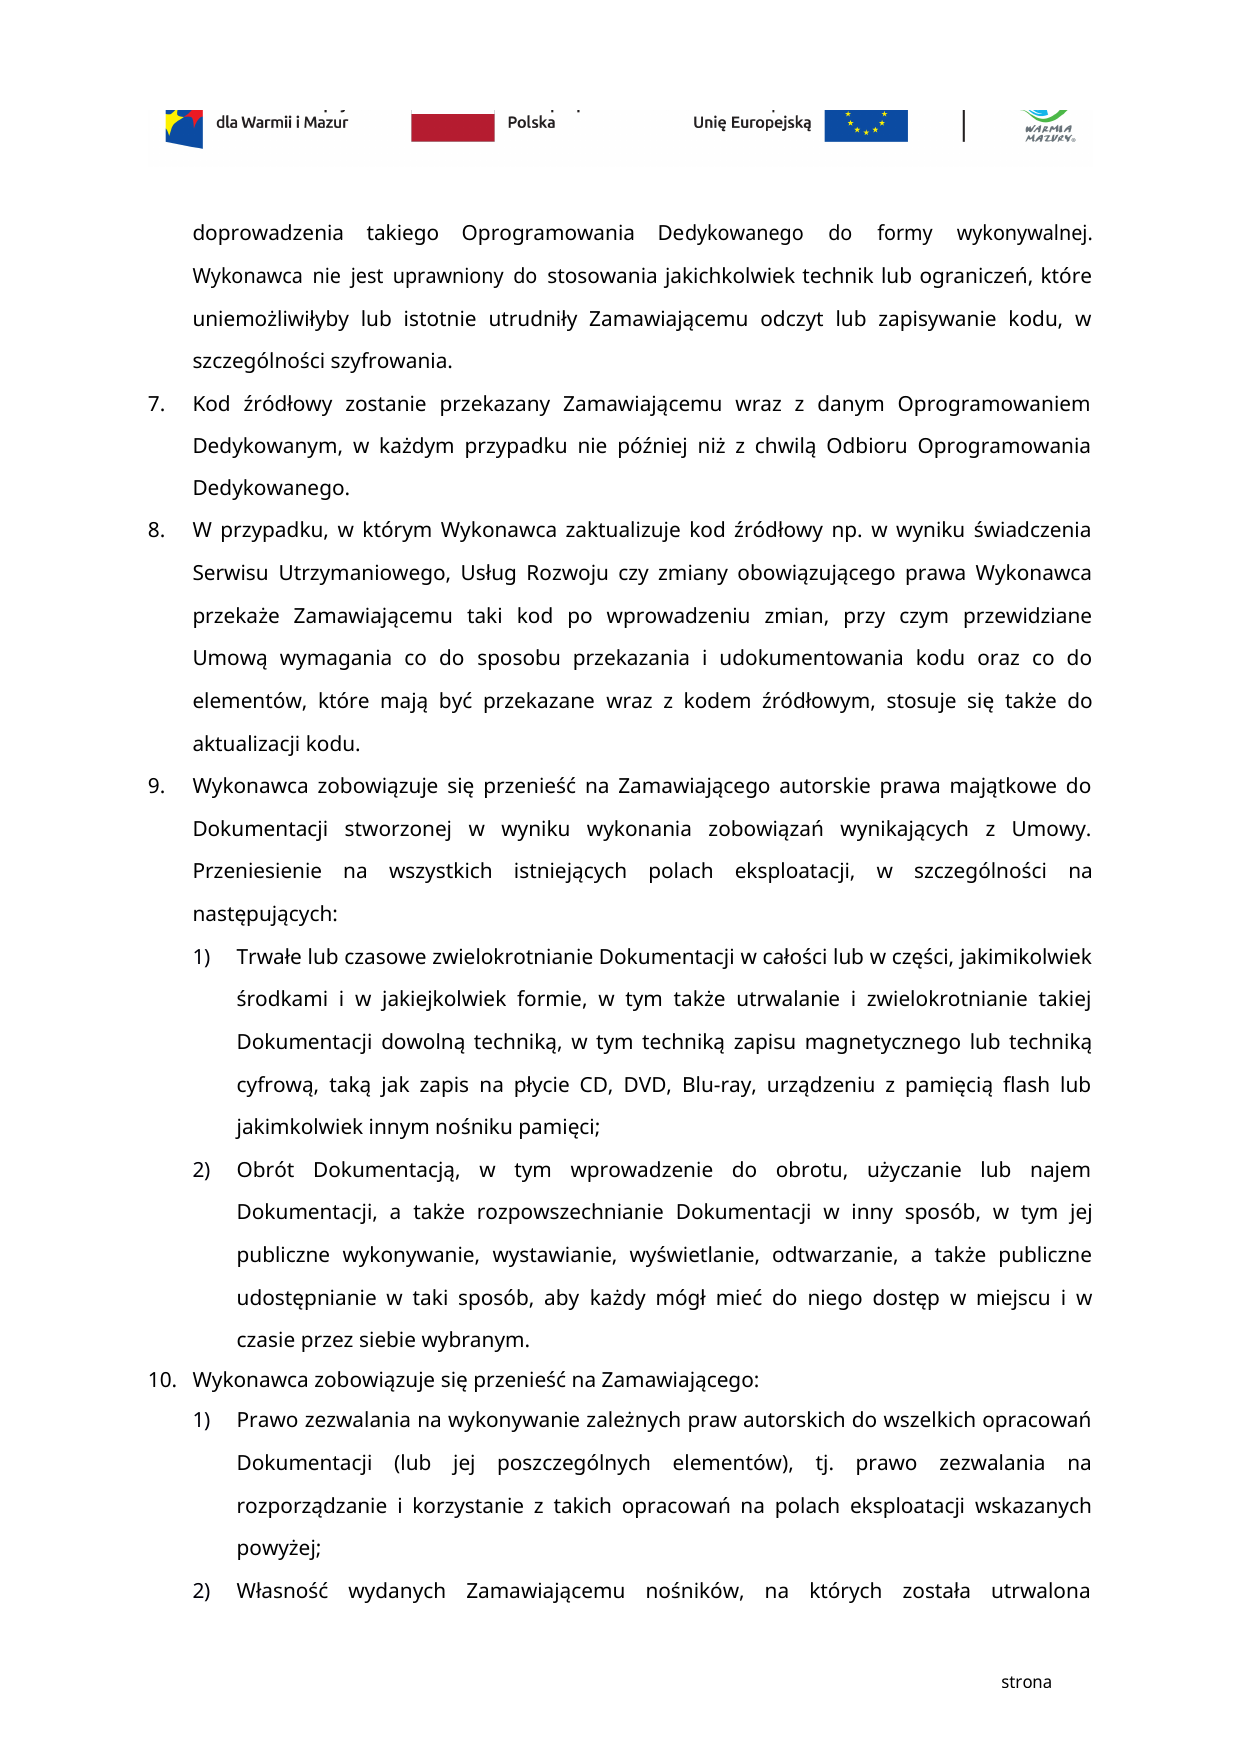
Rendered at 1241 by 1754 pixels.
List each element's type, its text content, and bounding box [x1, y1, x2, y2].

list Trwałe lub czasowe zwielokrotnianie Dokumentacji w całości lub w części, jakimikolwiek środkami i w jakiejkolwiek formie, w tym także utrwalanie i zwielokrotnianie takiej Dokumentacji dowolną techniką, w tym techniką zapisu magnetycznego lub techniką cyfrową, taką jak zapis na płycie CD, DVD, Blu-ray, urządzeniu z pamięcią flash lub jakimkolwiek innym nośniku pamięci; [192, 942, 1093, 1141]
list Wykonawca zobowiązuje się przenieść na Zamawiającego: [148, 1368, 1105, 1393]
list Kod źródłowy zostanie przekazany Zamawiającemu wraz z danym Oprogramowaniem Dedykowanym, w każdym przypadku nie później niż z chwilą Odbioru Oprogramowania Dedykowanego. [148, 389, 1092, 502]
list Prawo zezwalania na wykonywanie zależnych praw autorskich do wszelkich opracowań Dokumentacji (lub jej poszczególnych elementów), tj. prawo zezwalania na rozporządzanie i korzystanie z takich opracowań na polach eksploatacji wskazanych powyżej; [192, 1406, 1092, 1562]
picture [148, 110, 1093, 167]
list Wykonawca zobowiązuje się przenieść na Zamawiającego autorskie prawa majątkowe do Dokumentacji stworzonej w wyniku wykonania zobowiązań wynikających z Umowy. Przeniesienie na wszystkich istniejących polach eksploatacji, w szczególności na następujących: [148, 771, 1093, 928]
list W przypadku, w którym Wykonawca zaktualizuje kod źródłowy np. w wyniku świadczenia Serwisu Utrzymaniowego, Usług Rozwoju czy zmiany obowiązującego prawa Wykonawca przekaże Zamawiającemu taki kod po wprowadzeniu zmian, przy czym przewidziane Umową wymagania co do sposobu przekazania i udokumentowania kodu oraz co do elementów, które mają być przekazane wraz z kodem źródłowym, stosuje się także do aktualizacji kodu. [148, 516, 1093, 757]
list Obrót Dokumentacją, w tym wprowadzenie do obrotu, użyczanie lub najem Dokumentacji, a także rozpowszechnianie Dokumentacji w inny sposób, w tym jej publiczne wykonywanie, wystawianie, wyświetlanie, odtwarzanie, a także publiczne udostępnianie w taki sposób, aby każdy mógł mieć do niego dostęp w miejscu i w czasie przez siebie wybranym. [192, 1155, 1092, 1354]
